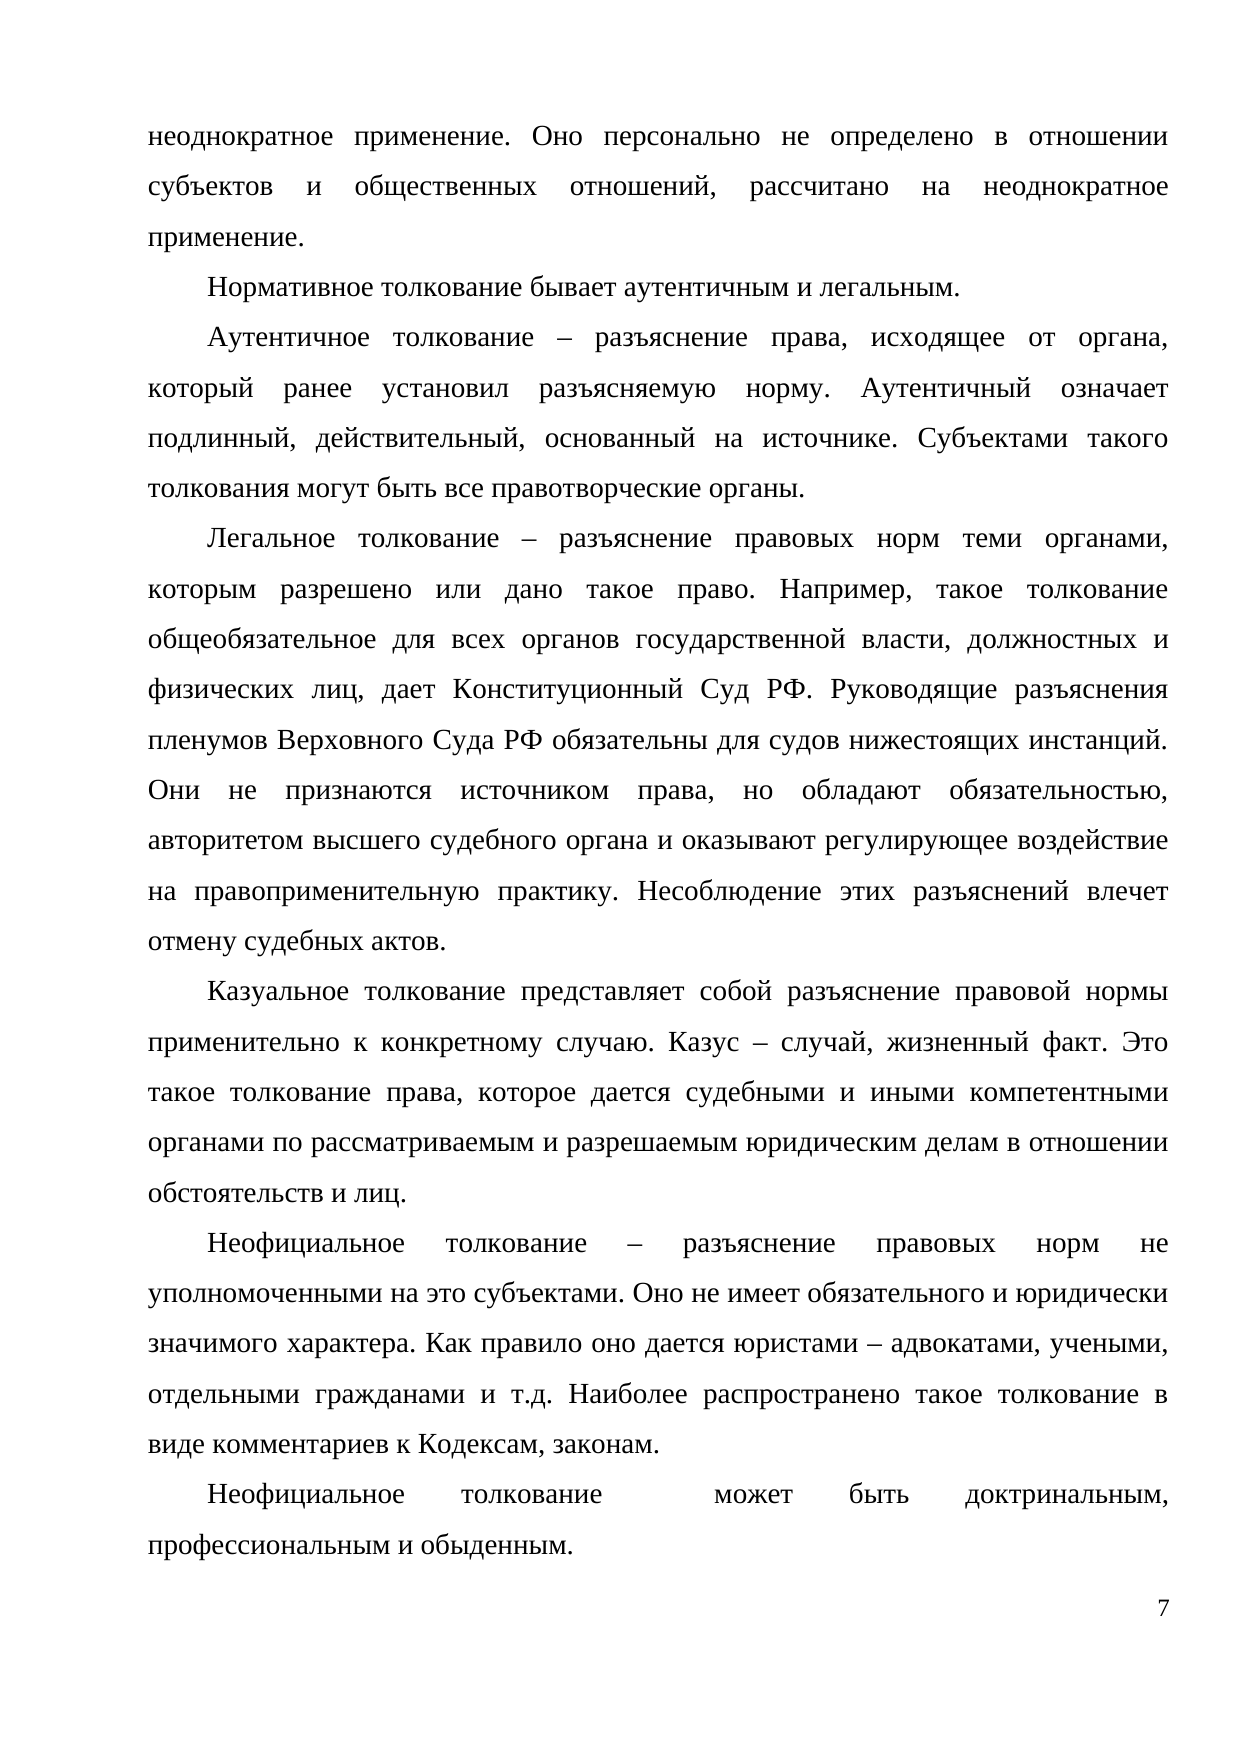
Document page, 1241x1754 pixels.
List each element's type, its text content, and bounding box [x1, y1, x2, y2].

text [148, 118, 1169, 252]
text Нормативное толкование бывает аутентичным и легальным. [148, 269, 1169, 303]
text Неофициальное толкование – разъяснение правовых норм не уполномоченными на это субъектами. Оно не имеет обязательного и юридически значимого характера. Как правило оно дается юристами – адвокатами, учеными, отдельными гражданами и т.д. Наиболее распространено такое толкование в виде комментариев к Кодексам, законам. [148, 1225, 1169, 1460]
text Аутентичное толкование – разъяснение права, исходящее от органа, который ранее установил разъясняемую норму. Аутентичный означает подлинный, действительный, основанный на источнике. Субъектами такого толкования могут быть все правотворческие органы. [148, 319, 1169, 504]
text Неофициальное толкование может быть доктринальным, профессиональным и обыденным. [148, 1477, 1169, 1560]
text Казуальное толкование представляет собой разъяснение правовой нормы применительно к конкретному случаю. Казус – случай, жизненный факт. Это такое толкование права, которое дается судебными и иными компетентными органами по рассматриваемым и разрешаемым юридическим делам в отношении обстоятельств и лиц. [148, 973, 1169, 1208]
text Легальное толкование – разъяснение правовых норм теми органами, которым разрешено или дано такое право. Например, такое толкование общеобязательное для всех органов государственной власти, должностных и физических лиц, дает Конституционный Суд РФ. Руководящие разъяснения пленумов Верховного Суда РФ обязательны для судов нижестоящих инстанций. Они не признаются источником права, но обладают обязательностью, авторитетом высшего судебного органа и оказывают регулирующее воздействие на правоприменительную практику. Несоблюдение этих разъяснений влечет отмену судебных актов. [148, 521, 1169, 957]
